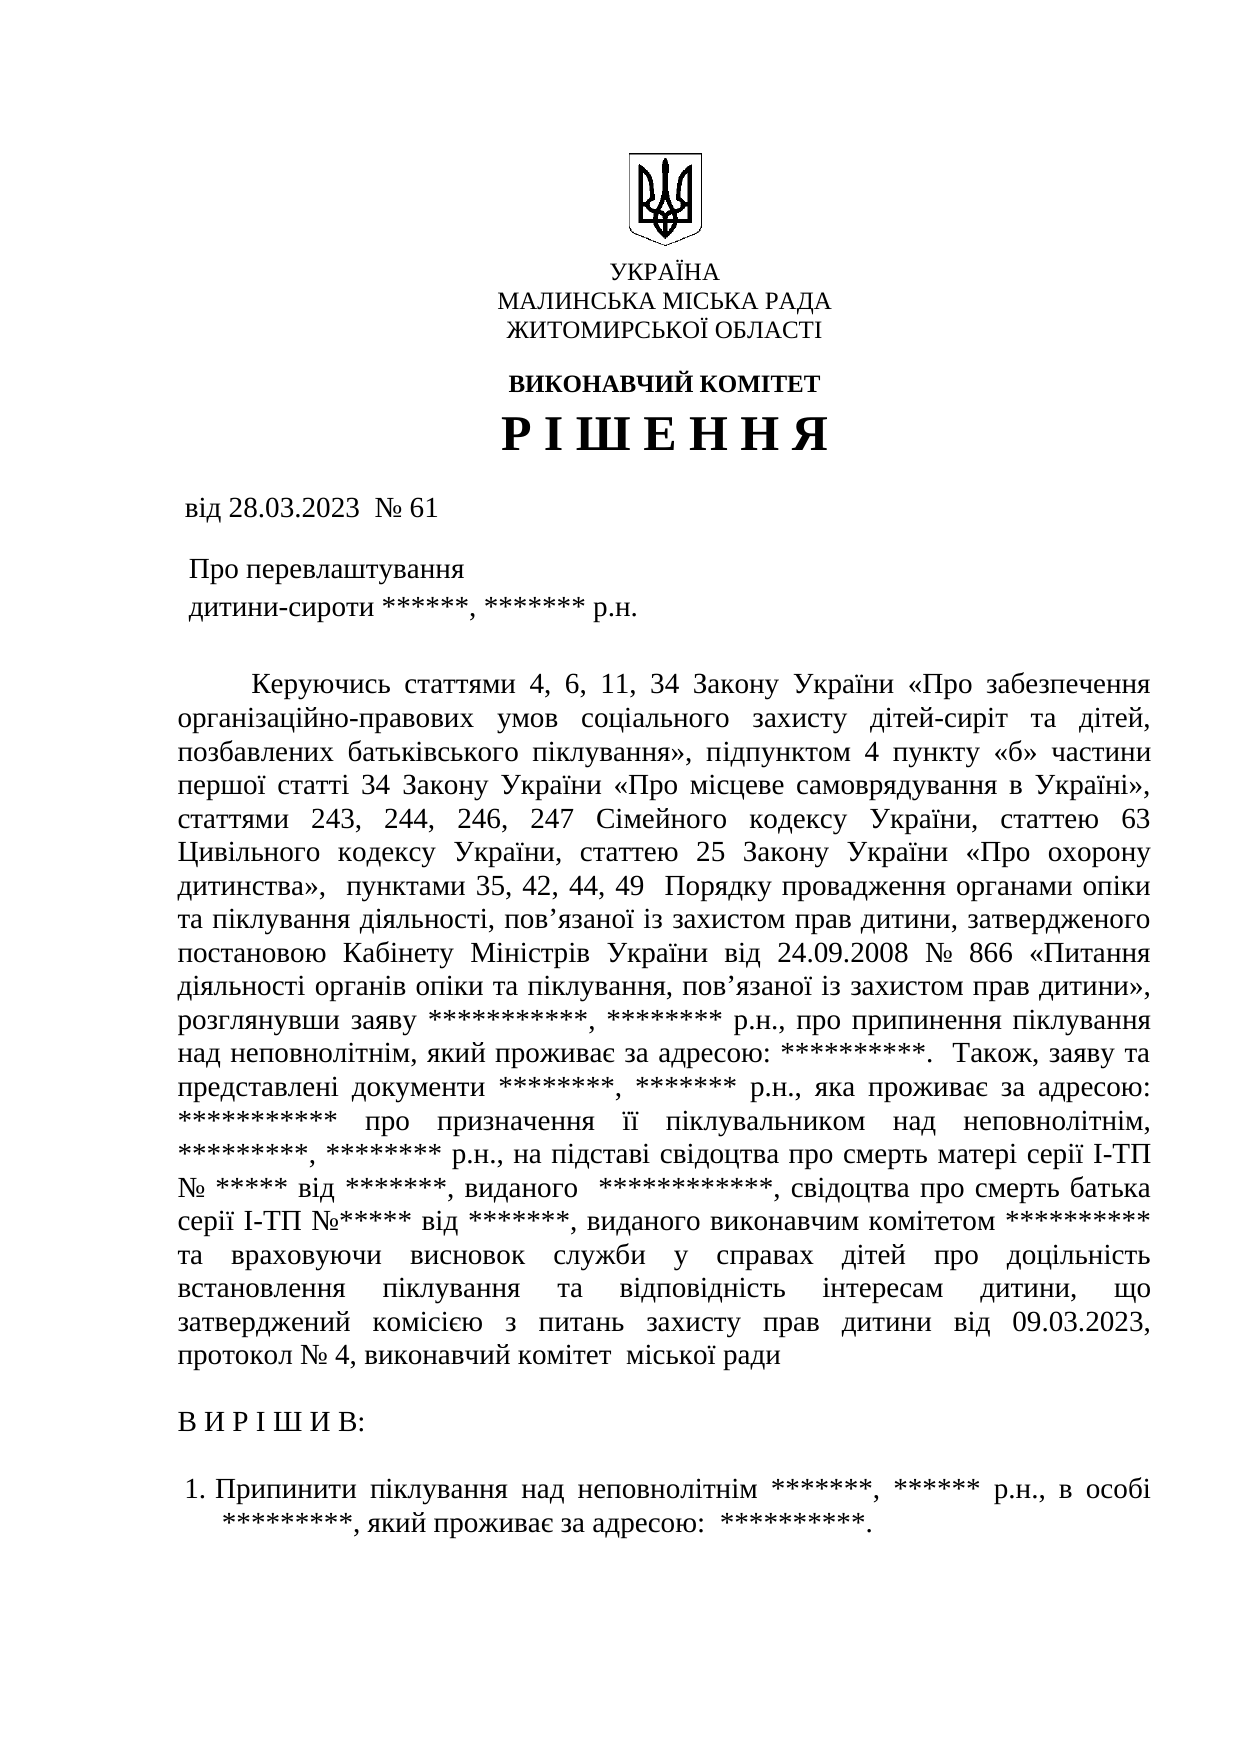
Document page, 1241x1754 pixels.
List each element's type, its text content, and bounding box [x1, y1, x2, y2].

text від 28.03.2023 № 61 [177, 490, 1152, 523]
subtitle Р І Ш Е Н Н Я [177, 404, 1152, 461]
text УКРАЇНА [177, 257, 1152, 286]
list Припинити піклування над неповнолітнім *******, ****** р.н., в особі *********, який проживає за адресою: **********. [184, 1472, 1152, 1539]
table_header Про перевлаштування дитини-сироти ******, ******* р.н. [177, 524, 661, 667]
text МАЛИНСЬКА МІСЬКА РАДА [177, 286, 1152, 315]
text ВИКОНАВЧИЙ КОМІТЕТ [177, 369, 1152, 397]
picture [627, 153, 703, 247]
text ЖИТОМИРСЬКОЇ ОБЛАСТІ [177, 315, 1152, 344]
text В И Р І Ш И В: [177, 1404, 1152, 1438]
text Керуючись статтями 4, 6, 11, 34 Закону України «Про забезпечення організаційно-правових умов соціального захисту дітей-сиріт та дітей, позбавлених батьківського піклування», підпунктом 4 пункту «б» частини першої статті 34 Закону України «Про місцеве самоврядування в Україні», статтями 243, 244, 246, 247 Сімейного кодексу України, статтею 63 Цивільного кодексу України, статтею 25 Закону України «Про охорону дитинства», пунктами 35, 42, 44, 49 Порядку провадження органами опіки та піклування діяльності, пов’язаної із захистом прав дитини, затвердженого постановою Кабінету Міністрів України від 24.09.2008 № 866 «Питання діяльності органів опіки та піклування, пов’язаної із захистом прав дитини», розглянувши заяву ***********, ******** р.н., про припинення піклування над неповнолітнім, який проживає за адресою: **********. Також, заяву та представлені документи ********, ******* р.н., яка проживає за адресою: *********** про призначення її піклувальником над неповнолітнім, *********, ******** р.н., на підставі свідоцтва про смерть матері серії І-ТП № ***** від *******, виданого ************, свідоцтва про смерть батька серії І-ТП №***** від *******, виданого виконавчим комітетом ********** та враховуючи висновок служби у справах дітей про доцільність встановлення піклування та відповідність інтересам дитини, що затверджений комісією з питань захисту прав дитини від 09.03.2023, протокол № 4, виконавчий комітет міської ради [177, 667, 1152, 1371]
